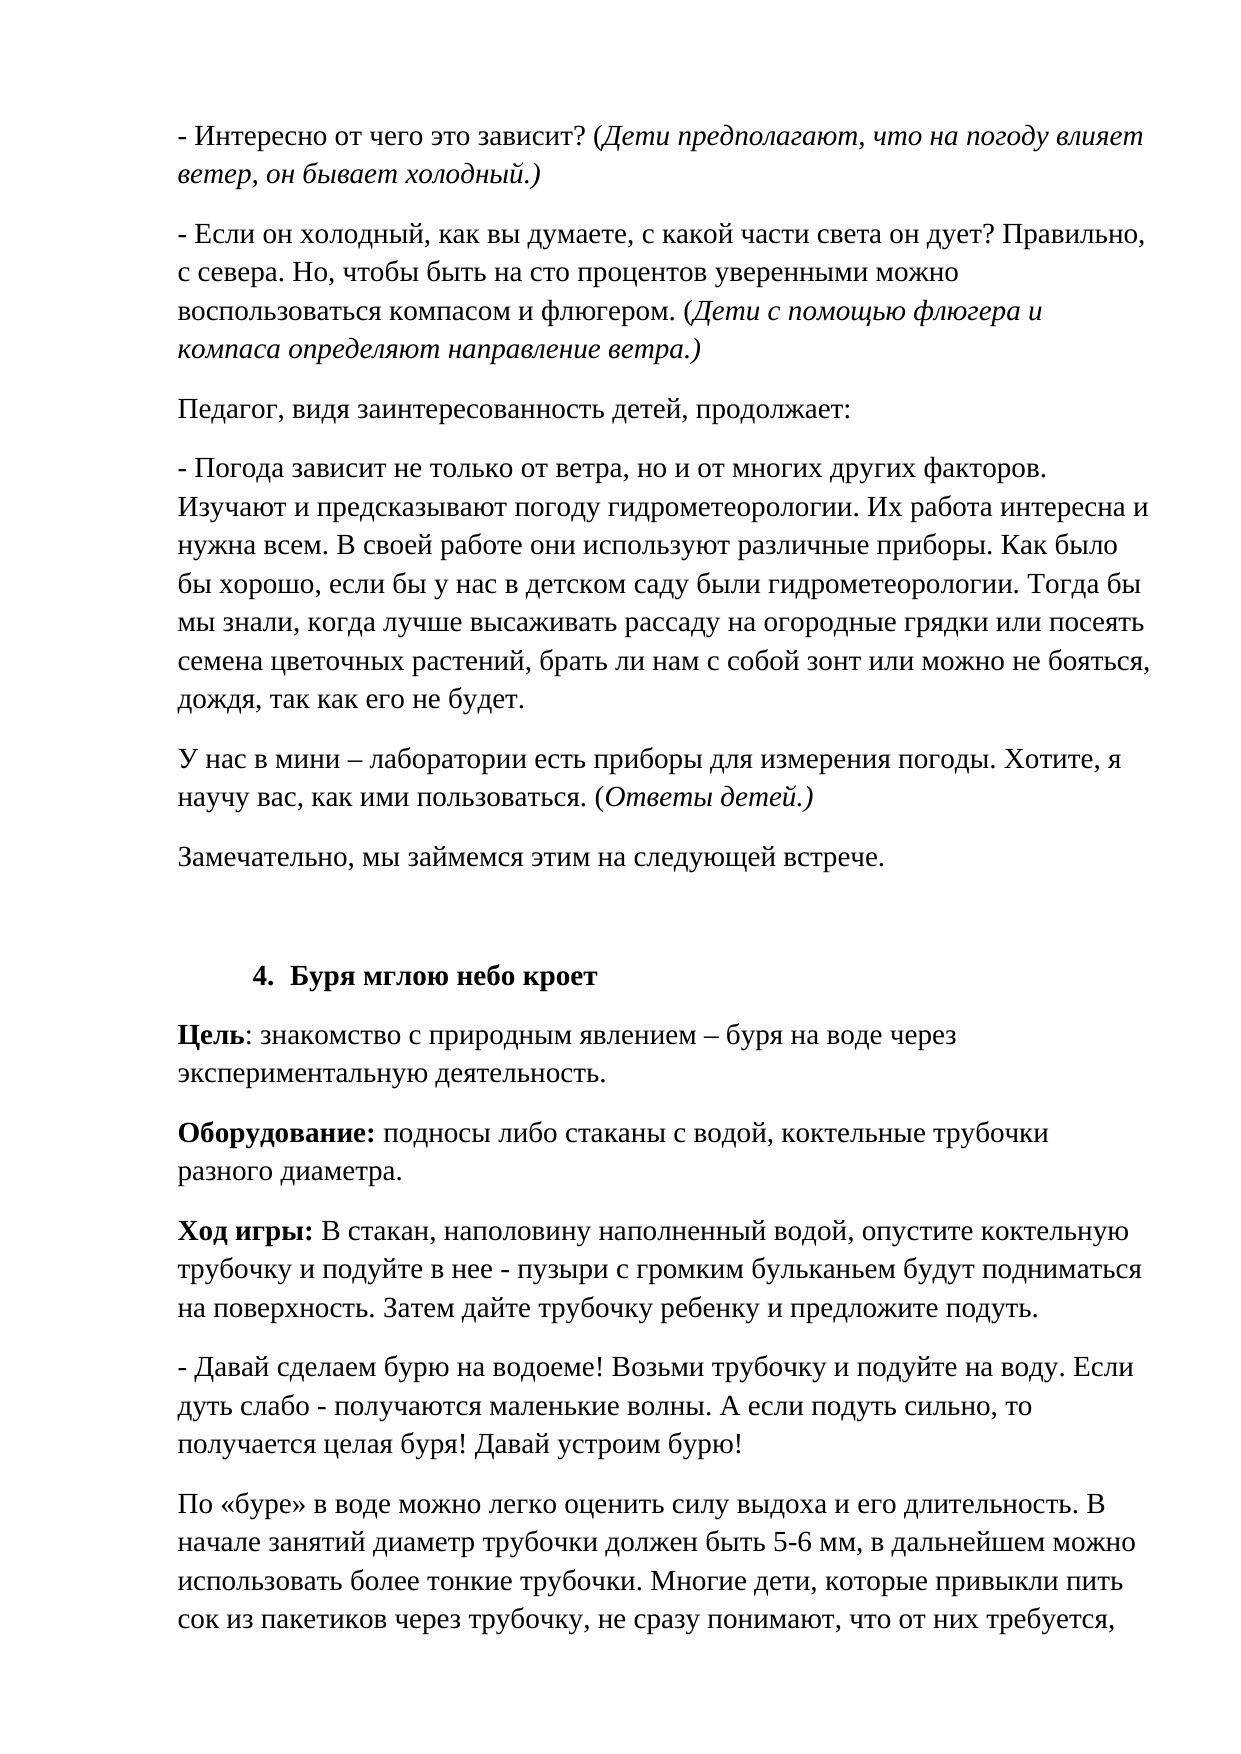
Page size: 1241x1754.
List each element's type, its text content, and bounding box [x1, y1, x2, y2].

text Педагог, видя заинтересованность детей, продолжает: [177, 391, 1152, 424]
list Буря мглою небо кроет [252, 958, 1152, 991]
text - Погода зависит не только от ветра, но и от многих других факторов. Изучают и предсказывают погоду гидрометеорологии. Их работа интересна и нужна всем. В своей работе они используют различные приборы. Как было бы хорошо, если бы у нас в детском саду были гидрометеорологии. Тогда бы мы знали, когда лучше высаживать рассаду на огородные грядки или посеять семена цветочных растений, брать ли нам с собой зонт или можно не бояться, дождя, так как его не будет. [177, 450, 1152, 715]
text Оборудование: подносы либо стаканы с водой, коктельные трубочки разного диаметра. [177, 1115, 1152, 1187]
text - Давай сделаем бурю на водоеме! Возьми трубочку и подуйте на воду. Если дуть слабо - получаются маленькие волны. А если подуть сильно, то получается целая буря! Давай устроим бурю! [177, 1349, 1152, 1460]
text У нас в мини – лаборатории есть приборы для измерения погоды. Хотите, я научу вас, как ими пользоваться. (Ответы детей.) [177, 741, 1152, 813]
text Замечательно, мы займемся этим на следующей встрече. [177, 839, 1152, 872]
text Ход игры: В стакан, наполовину наполненный водой, опустите коктельную трубочку и подуйте в нее - пузыри с громким бульканьем будут подниматься на поверхность. Затем дайте трубочку ребенку и предложите подуть. [177, 1213, 1152, 1323]
text Цель: знакомство с природным явлением – буря на воде через экспериментальную деятельность. [177, 1017, 1152, 1089]
text - Если он холодный, как вы думаете, с какой части света он дует? Правильно, с севера. Но, чтобы быть на сто процентов уверенными можно воспользоваться компасом и флюгером. (Дети с помощью флюгера и компаса определяют направление ветра.) [177, 216, 1152, 365]
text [177, 1486, 1152, 1635]
text - Интересно от чего это зависит? (Дети предполагают, что на погоду влияет ветер, он бывает холодный.) [177, 118, 1152, 190]
